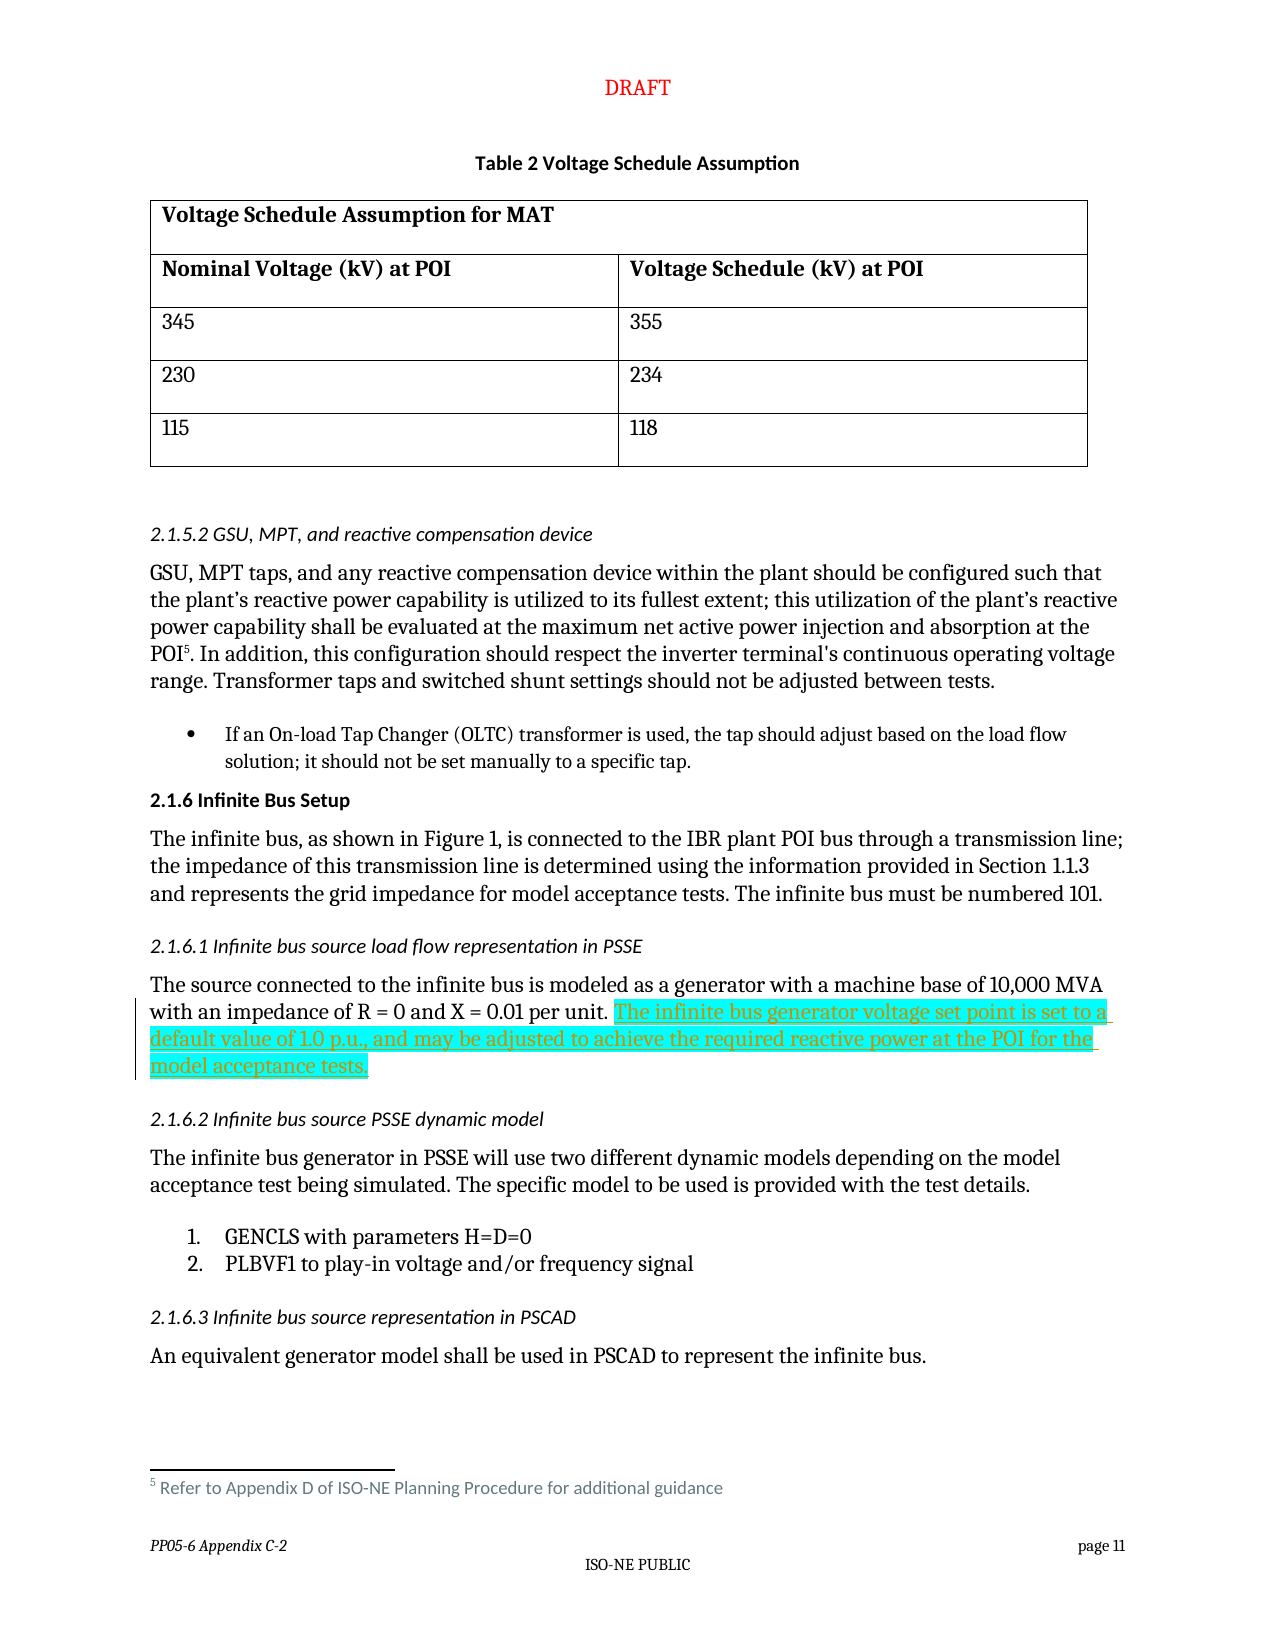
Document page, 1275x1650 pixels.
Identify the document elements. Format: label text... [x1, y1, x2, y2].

subtitle GSU, MPT, and reactive compensation device [150, 519, 1125, 546]
table_cell 345 [151, 308, 618, 360]
table_cell 234 [619, 361, 1087, 413]
text The infinite bus generator in PSSE will use two different dynamic models depending on the model acceptance test being simulated. The specific model to be used is provided with the test details. [150, 1144, 1125, 1198]
text If an On-load Tap Changer (OLTC) transformer is used, the tap should adjust based on the load flow solution; it should not be set manually to a specific tap. [187, 719, 1125, 773]
list GENCLS with parameters H=D=0 [187, 1223, 1125, 1250]
table_cell 118 [619, 414, 1087, 466]
table_cell Voltage Schedule (kV) at POI [619, 255, 1087, 307]
table_header Voltage Schedule Assumption for MAT [151, 201, 1087, 253]
text GSU, MPT taps, and any reactive compensation device within the plant should be configured such that the plant’s reactive power capability is utilized to its fullest extent; this utilization of the plant’s reactive power capability shall be evaluated at the maximum net active power injection and absorption at the POI. In addition, this configuration should respect the inverter terminal's continuous operating voltage range. Transformer taps and switched shunt settings should not be adjusted between tests. [150, 559, 1125, 694]
text The infinite bus, as shown in Figure 1, is connected to the IBR plant POI bus through a transmission line; the impedance of this transmission line is determined using the information provided in Section 1.1.3 and represents the grid impedance for model acceptance tests. The infinite bus must be numbered 101. [150, 825, 1125, 907]
text An equivalent generator model shall be used in PSCAD to represent the infinite bus. [150, 1342, 1125, 1369]
table_cell Nominal Voltage (kV) at POI [151, 255, 618, 307]
text Table 2 Voltage Schedule Assumption [150, 150, 1125, 175]
table_cell 115 [151, 414, 618, 466]
subtitle Infinite bus source representation in PSCAD [150, 1302, 1125, 1329]
list PLBVF1 to play-in voltage and/or frequency signal [187, 1250, 1125, 1277]
subtitle Infinite bus source PSSE dynamic model [150, 1104, 1125, 1132]
text The source connected to the infinite bus is modeled as a generator with a machine base of 10,000 MVA with an impedance of R = 0 and X = 0.01 per unit. [150, 971, 1125, 1079]
subtitle Infinite bus source load flow representation in PSSE [150, 932, 1125, 959]
table_cell 230 [151, 361, 618, 413]
subtitle Infinite Bus Setup [150, 786, 1125, 813]
table_cell 355 [619, 308, 1087, 360]
